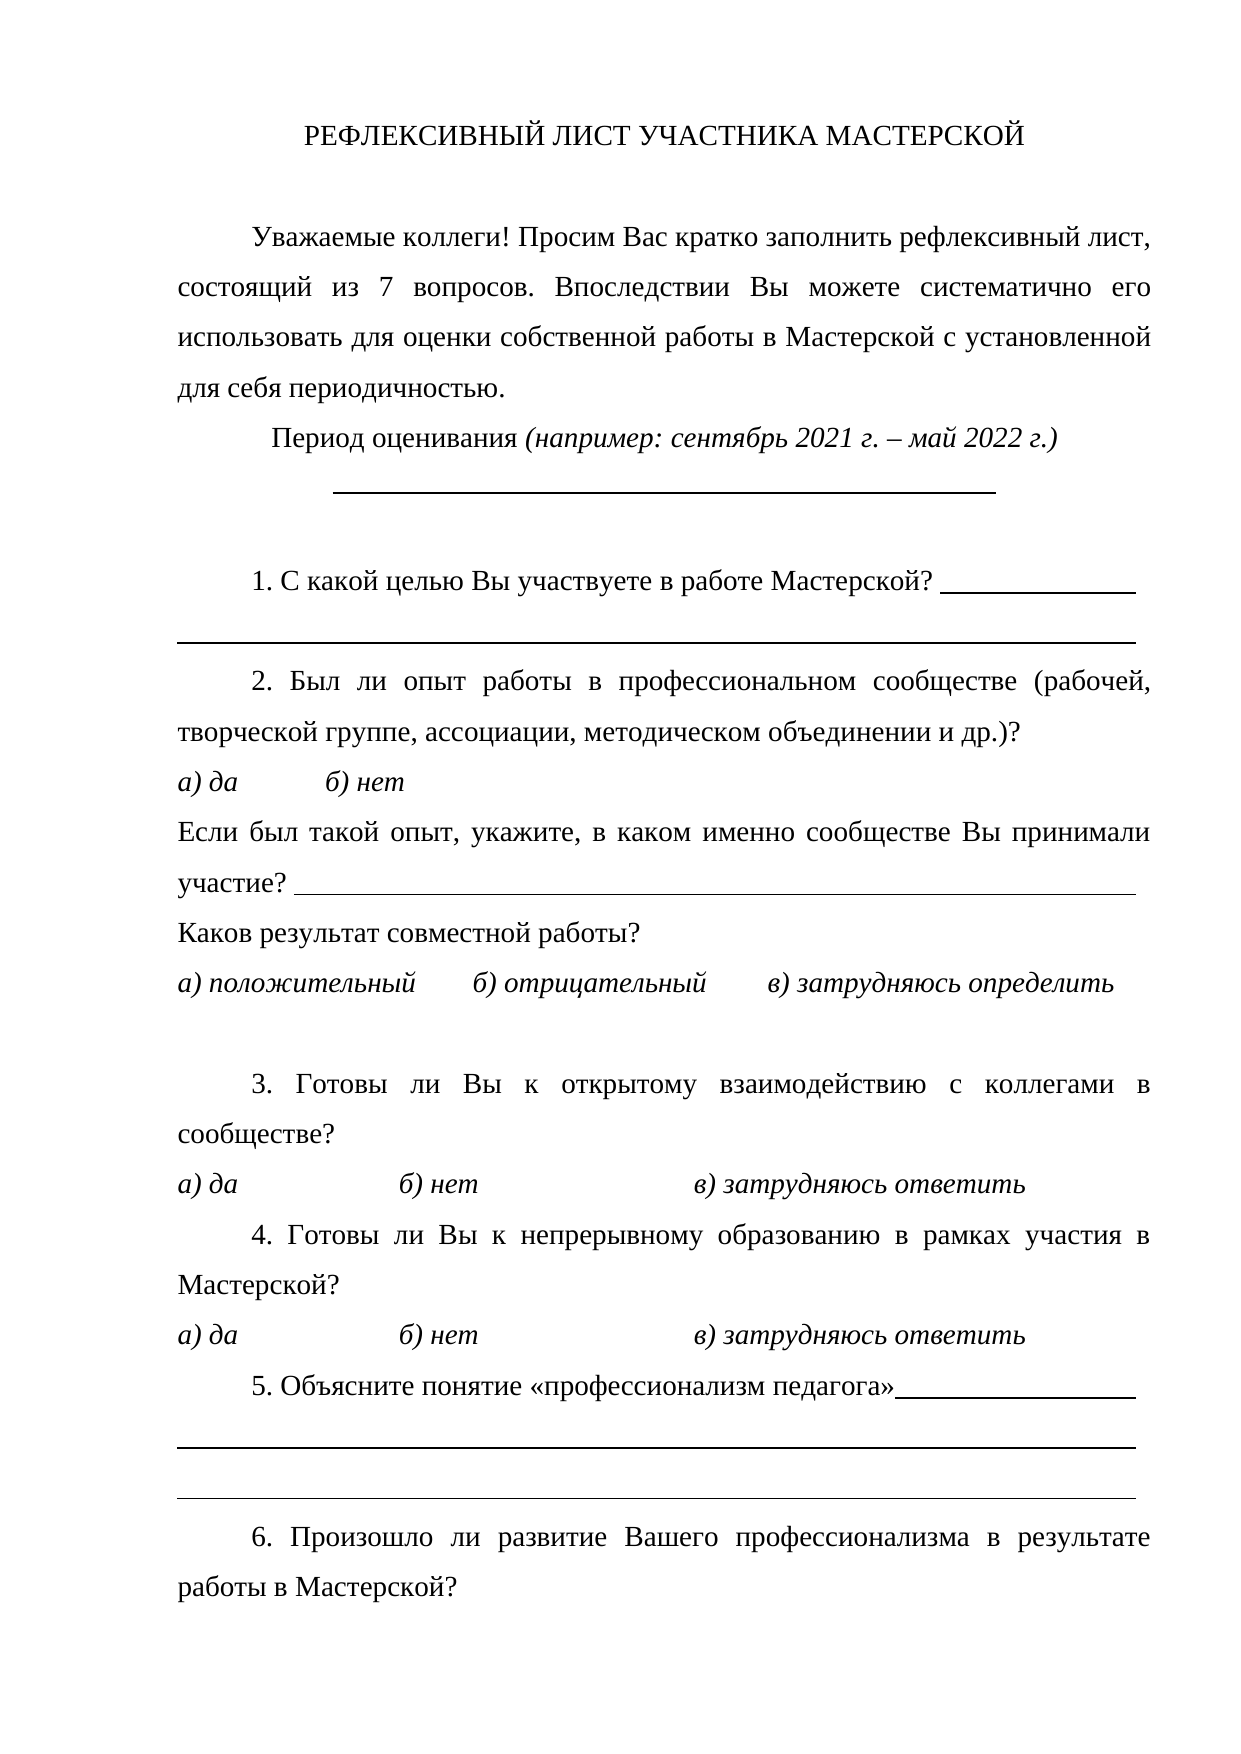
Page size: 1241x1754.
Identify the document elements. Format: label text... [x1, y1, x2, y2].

text Уважаемые коллеги! Просим Вас кратко заполнить рефлексивный лист, состоящий из 7 вопросов. Впоследствии Вы можете систематично его использовать для оценки собственной работы в Мастерской с установленной для себя периодичностью. [177, 219, 1152, 403]
text 5. Объясните понятие «профессионализм педагога» [177, 1368, 1152, 1502]
text 4. Готовы ли Вы к непрерывному образованию в рамках участия в Мастерской? [177, 1217, 1152, 1301]
text 1. С какой целью Вы участвуете в работе Мастерской? [177, 563, 1152, 647]
text 3. Готовы ли Вы к открытому взаимодействию с коллегами в сообществе? [177, 1066, 1152, 1150]
text Период оценивания (например: сентябрь 2021 г. – май 2022 г.) [177, 420, 1152, 453]
text Если был такой опыт, укажите, в каком именно сообществе Вы принимали участие? [177, 814, 1152, 898]
text а) да б) нет в) затрудняюсь ответить [177, 1167, 1152, 1200]
text а) положительный б) отрицательный в) затрудняюсь определить [177, 965, 1152, 999]
text 6. Произошло ли развитие Вашего профессионализма в результате работы в Мастерской? [177, 1519, 1152, 1603]
text а) да б) нет [177, 764, 1152, 798]
text Каков результат совместной работы? [177, 915, 1152, 948]
text РЕФЛЕКСИВНЫЙ ЛИСТ УЧАСТНИКА МАСТЕРСКОЙ [177, 118, 1152, 152]
text 2. Был ли опыт работы в профессиональном сообществе (рабочей, творческой группе, ассоциации, методическом объединении и др.)? [177, 663, 1152, 747]
text а) да б) нет в) затрудняюсь ответить [177, 1317, 1152, 1351]
